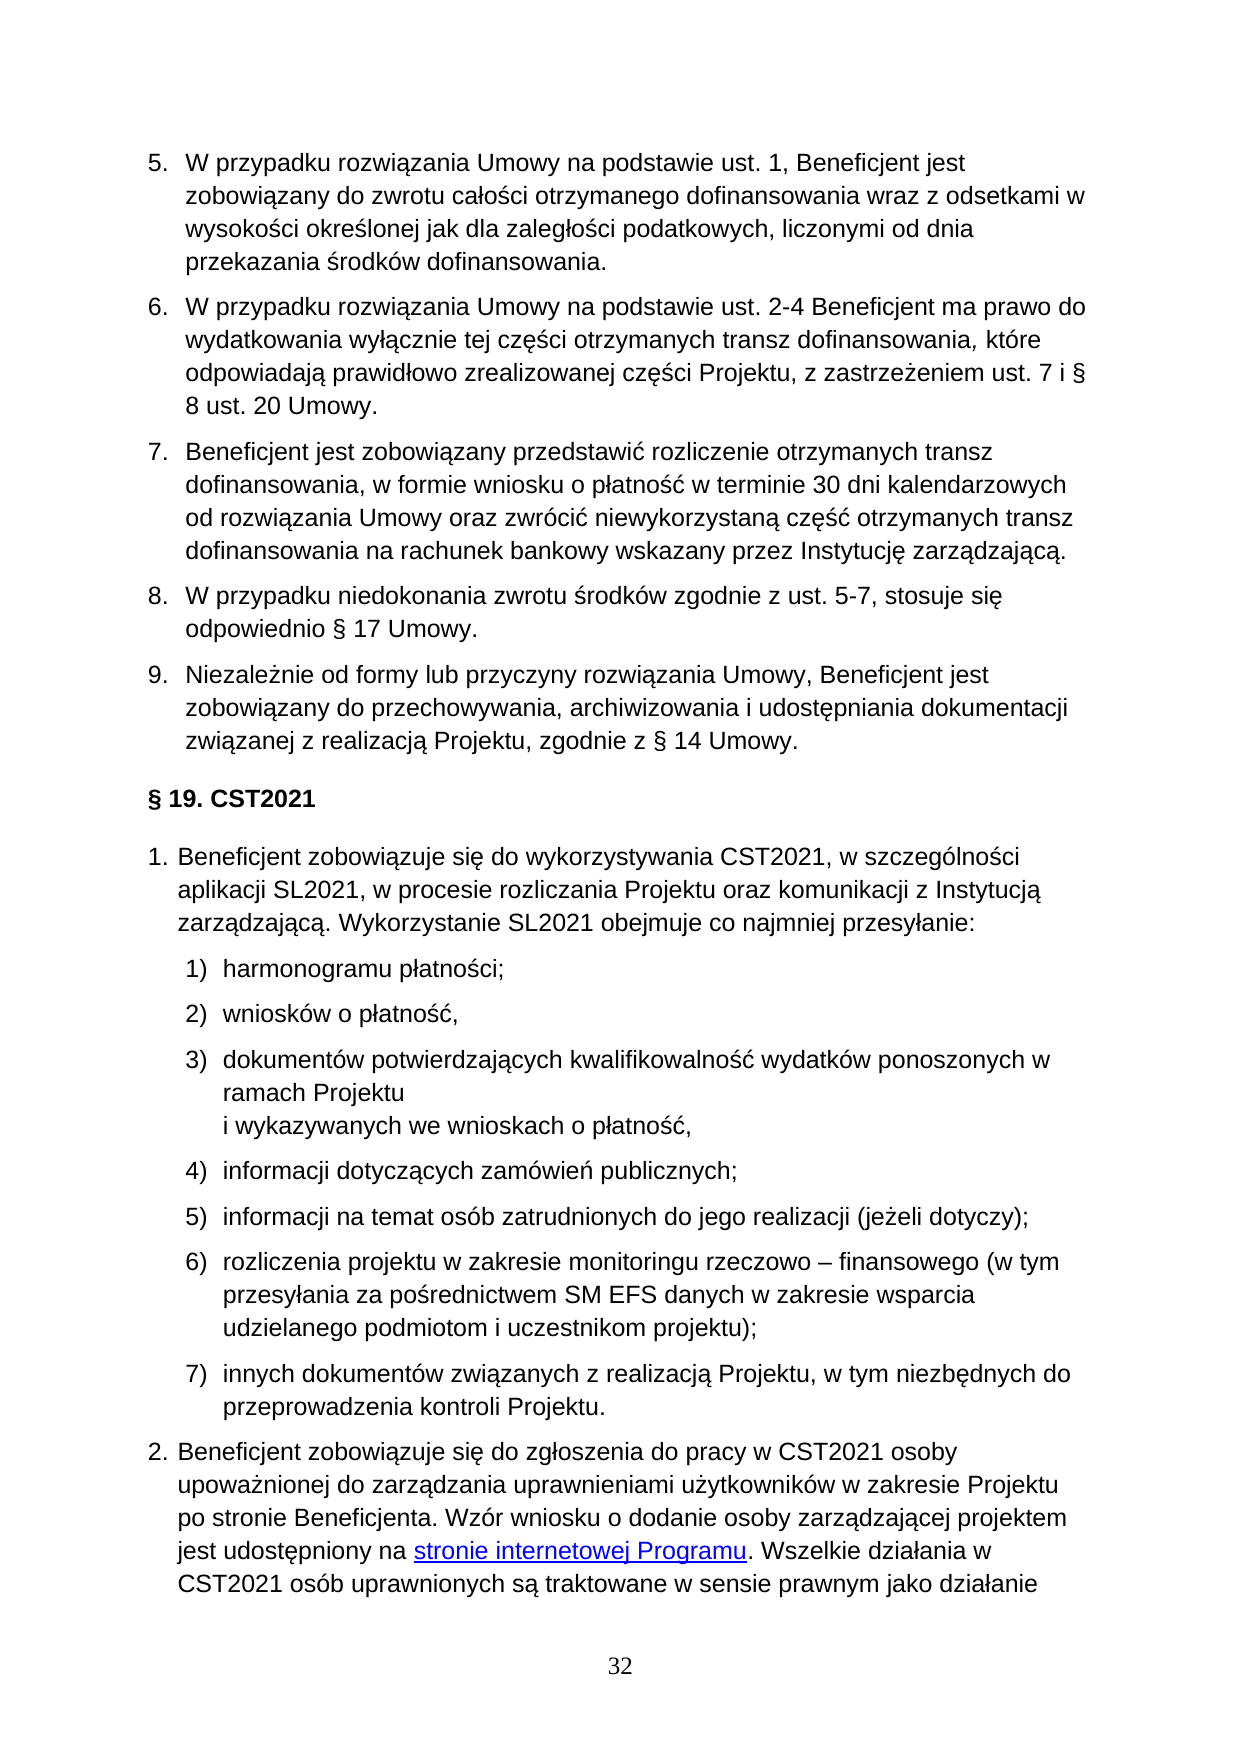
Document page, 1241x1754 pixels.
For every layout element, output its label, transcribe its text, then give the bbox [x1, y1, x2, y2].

list Niezależnie od formy lub przyczyny rozwiązania Umowy, Beneficjent jest zobowiązany do przechowywania, archiwizowania i udostępniania dokumentacji związanej z realizacją Projektu, zgodnie z § 14 Umowy. [148, 660, 1093, 755]
list informacji na temat osób zatrudnionych do jego realizacji (jeżeli dotyczy); [185, 1202, 1093, 1230]
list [148, 1437, 1093, 1598]
list wniosków o płatność, [185, 999, 1093, 1028]
subtitle § 19. CST2021 [148, 784, 1093, 813]
list Beneficjent jest zobowiązany przedstawić rozliczenie otrzymanych transz dofinansowania, w formie wniosku o płatność w terminie 30 dni kalendarzowych od rozwiązania Umowy oraz zwrócić niewykorzystaną część otrzymanych transz dofinansowania na rachunek bankowy wskazany przez Instytucję zarządzającą. [148, 437, 1093, 564]
list informacji dotyczących zamówień publicznych; [185, 1156, 1093, 1185]
list W przypadku rozwiązania Umowy na podstawie ust. 1, Beneficjent jest zobowiązany do zwrotu całości otrzymanego dofinansowania wraz z odsetkami w wysokości określonej jak dla zaległości podatkowych, liczonymi od dnia przekazania środków dofinansowania. [148, 148, 1093, 275]
list rozliczenia projektu w zakresie monitoringu rzeczowo – finansowego (w tym przesyłania za pośrednictwem SM EFS danych w zakresie wsparcia udzielanego podmiotom i uczestnikom projektu); [185, 1247, 1093, 1342]
list Beneficjent zobowiązuje się do wykorzystywania CST2021, w szczególności aplikacji SL2021, w procesie rozliczania Projektu oraz komunikacji z Instytucją zarządzającą. Wykorzystanie SL2021 obejmuje co najmniej przesyłanie: [148, 842, 1093, 937]
list W przypadku niedokonania zwrotu środków zgodnie z ust. 5-7, stosuje się odpowiednio § 17 Umowy. [148, 581, 1093, 643]
list harmonogramu płatności; [185, 953, 1093, 982]
list W przypadku rozwiązania Umowy na podstawie ust. 2-4 Beneficjent ma prawo do wydatkowania wyłącznie tej części otrzymanych transz dofinansowania, które odpowiadają prawidłowo zrealizowanej części Projektu, z zastrzeżeniem ust. 7 i § 8 ust. 20 Umowy. [148, 292, 1093, 420]
list innych dokumentów związanych z realizacją Projektu, w tym niezbędnych do przeprowadzenia kontroli Projektu. [185, 1359, 1093, 1421]
list dokumentów potwierdzających kwalifikowalność wydatków ponoszonych w ramach Projektu i wykazywanych we wnioskach o płatność, [185, 1044, 1093, 1139]
